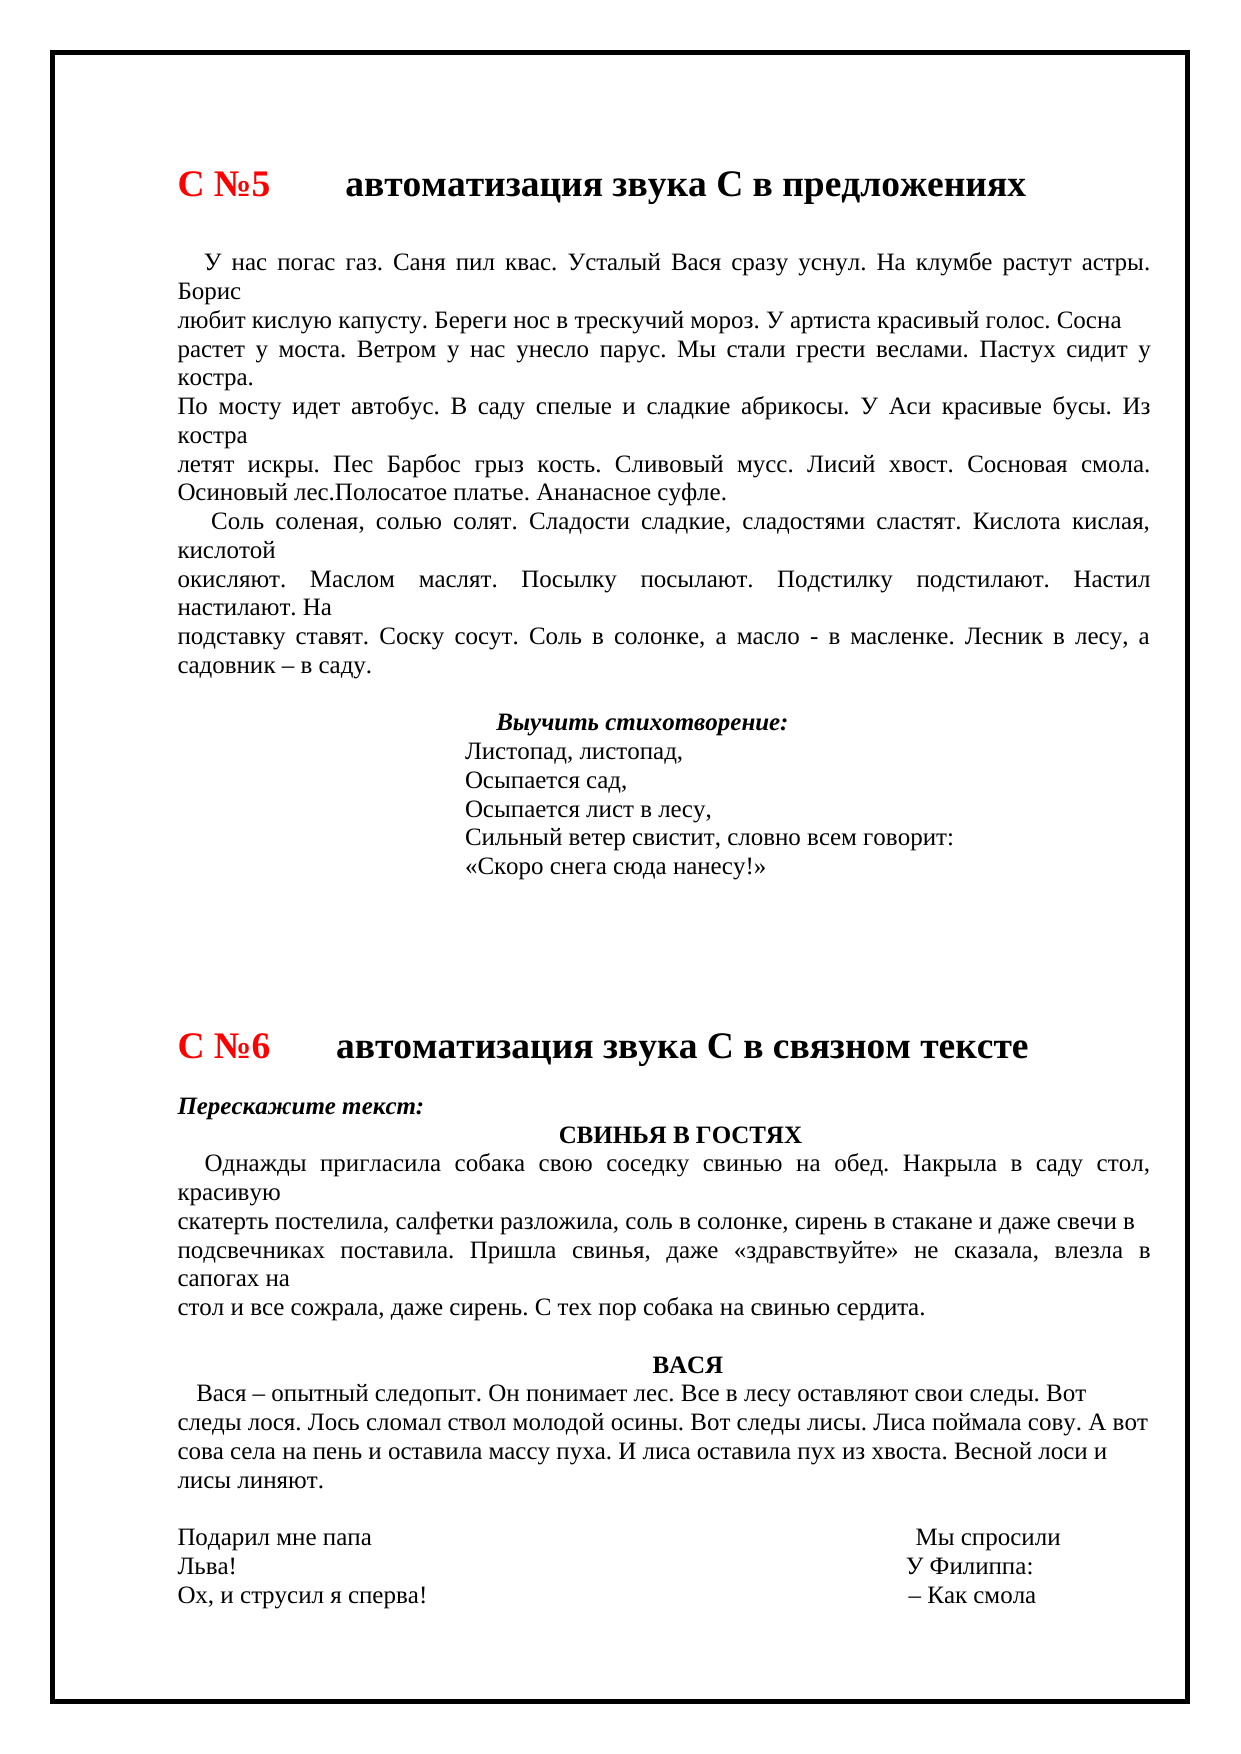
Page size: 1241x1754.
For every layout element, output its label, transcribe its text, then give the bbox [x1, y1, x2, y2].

text Перескажите текст: [177, 1091, 1152, 1120]
text Подарил мне папа Мы спросили [177, 1522, 1152, 1551]
text растет у моста. Ветром у нас унесло парус. Мы стали грести веслами. Пастух сидит у костра. [177, 334, 1152, 391]
text Однажды пригласила собака свою соседку свинью на обед. Накрыла в саду стол, красивую [177, 1148, 1152, 1206]
text «Скоро снега сюда нанесу!» [177, 851, 1152, 880]
text Листопад, листопад, [177, 736, 1152, 765]
text подсвечниках поставила. Пришла свинья, даже «здравствуйте» не сказала, влезла в сапогах на [177, 1235, 1152, 1292]
text По мосту идет автобус. В саду спелые и сладкие абрикосы. У Аси красивые бусы. Из костра [177, 391, 1152, 449]
text У нас погас газ. Саня пил квас. Усталый Вася сразу уснул. На клумбе растут астры. Борис [177, 247, 1152, 305]
text подставку ставят. Соску сосут. Соль в солонке, а масло - в масленке. Лесник в лесу, а садовник – в саду. [177, 621, 1152, 679]
text любит кислую капусту. Береги нос в трескучий мороз. У артиста красивый голос. Сосна [177, 305, 1152, 334]
text стол и все сожрала, даже сирень. С тех пор собака на свинью сердита. [177, 1292, 1152, 1321]
text С №5 автоматизация звука С в предложениях [177, 161, 1152, 204]
text скатерть постелила, салфетки разложила, соль в солонке, сирень в стакане и даже свечи в [177, 1206, 1152, 1235]
text Соль соленая, солью солят. Сладости сладкие, сладостями сластят. Кислота кислая, кислотой [177, 506, 1152, 564]
text летят искры. Пес Барбос грыз кость. Сливовый мусс. Лисий хвост. Сосновая смола. Осиновый лес.Полосатое платье. Ананасное суфле. [177, 449, 1152, 506]
text Ох, и струсил я сперва! – Как смола [177, 1580, 1152, 1608]
text С №6 автоматизация звука С в связном тексте [177, 1024, 1152, 1067]
text Сильный ветер свистит, словно всем говорит: [177, 822, 1152, 851]
text ВАСЯ [177, 1350, 1152, 1378]
text окисляют. Маслом маслят. Посылку посылают. Подстилку подстилают. Настил настилают. На [177, 564, 1152, 621]
text Осыпается сад, [177, 765, 1152, 794]
text СВИНЬЯ В ГОСТЯХ [177, 1120, 1152, 1148]
text Вася – опытный следопыт. Он понимает лес. Все в лесу оставляют свои следы. Вот следы лося. Лось сломал ствол молодой осины. Вот следы лисы. Лиса поймала сову. А вот сова села на пень и оставила массу пуха. И лиса оставила пух из хвоста. Весной лоси и лисы линяют. [177, 1378, 1152, 1493]
text Выучить стихотворение: [177, 707, 1152, 736]
text Осыпается лист в лесу, [177, 794, 1152, 822]
text Льва! У Филиппа: [177, 1551, 1152, 1580]
